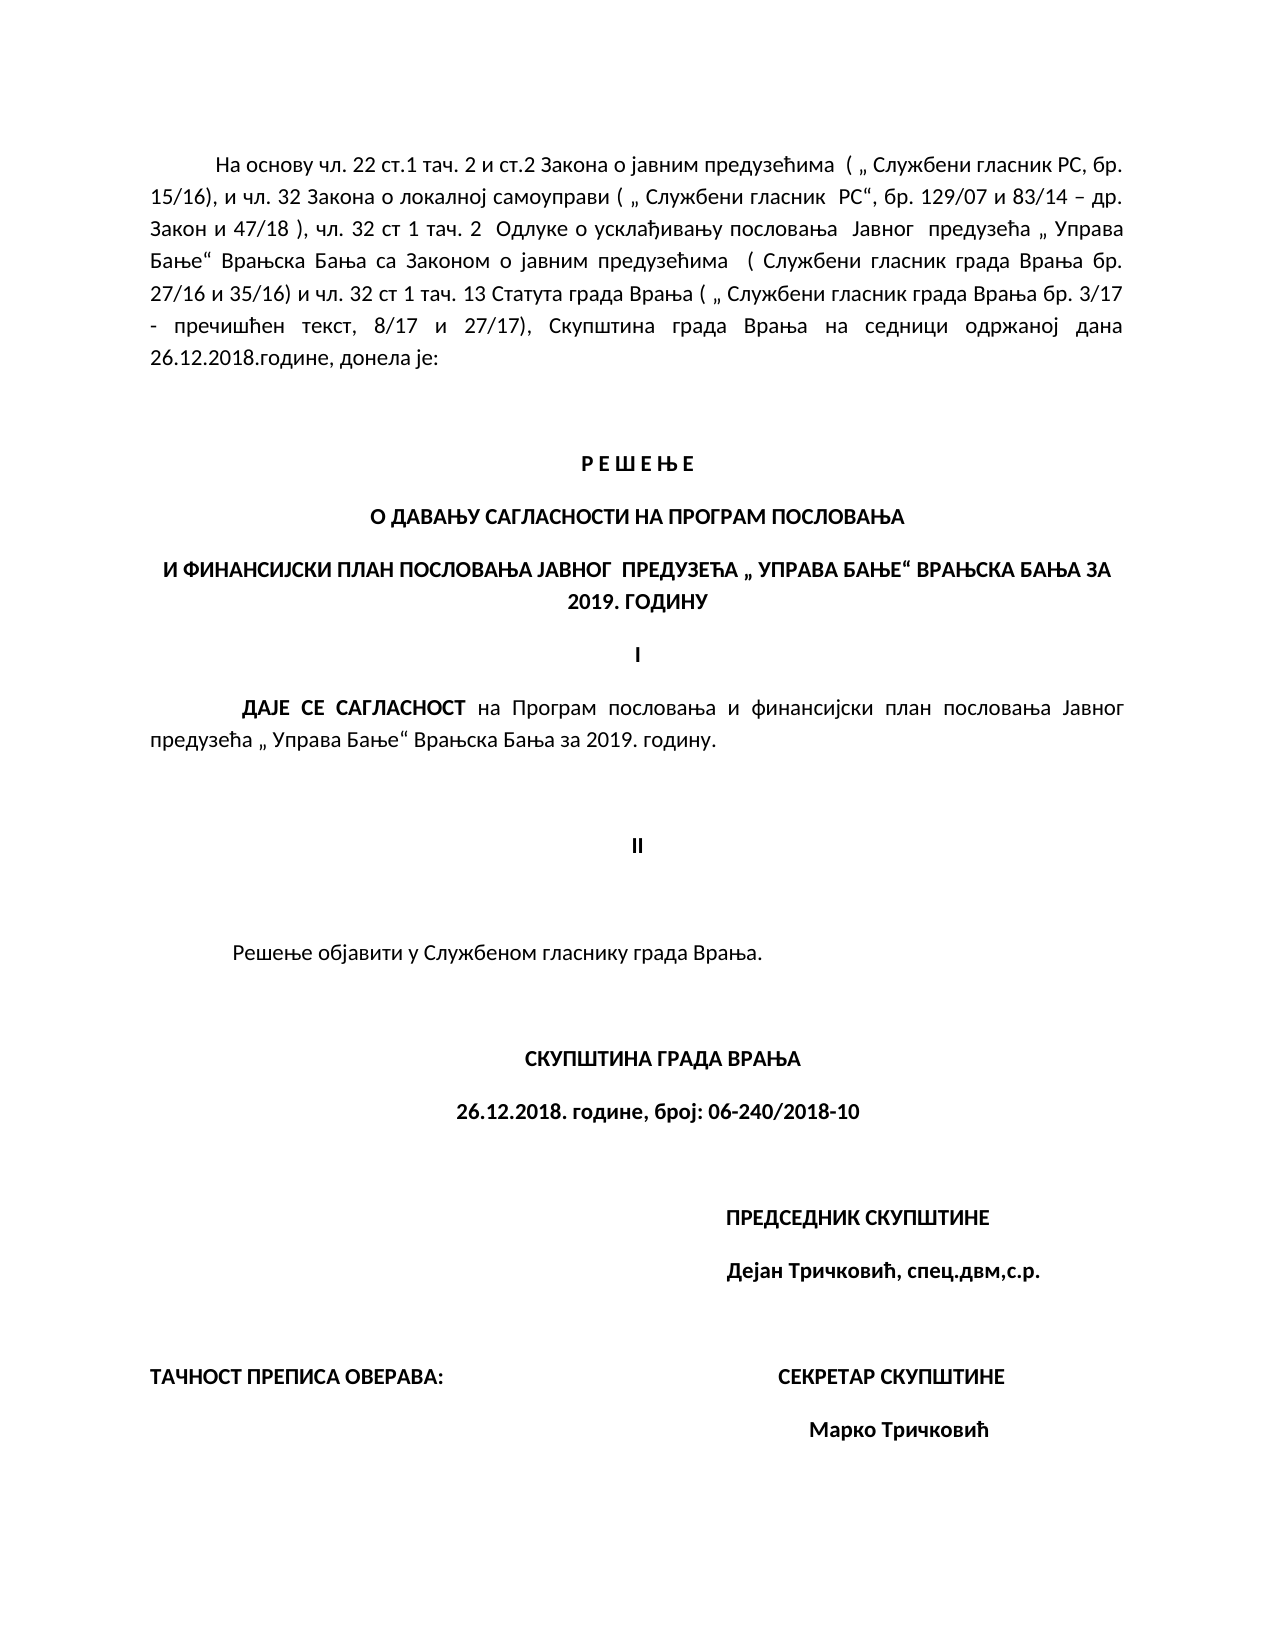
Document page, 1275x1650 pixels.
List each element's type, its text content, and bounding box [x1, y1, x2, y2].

text И ФИНАНСИЈСКИ ПЛАН ПОСЛОВАЊА ЈАВНОГ ПРЕДУЗЕЋА „ УПРАВА БАЊЕ“ ВРАЊСКА БАЊА ЗА 2019. ГОДИНУ [150, 555, 1125, 615]
text 26.12.2018. године, број: 06-240/2018-10 [150, 1097, 1125, 1125]
text Р Е Ш Е Њ Е [150, 449, 1125, 477]
text Дејан Тричковић, спец.двм,с.р. [150, 1256, 1125, 1284]
text ПРЕДСЕДНИК СКУПШТИНЕ [150, 1203, 1125, 1231]
text ТАЧНОСТ ПРЕПИСА ОВЕРАВА: СЕКРЕТАР СКУПШТИНЕ [150, 1362, 1125, 1390]
text II [150, 832, 1125, 860]
text О ДАВАЊУ САГЛАСНОСТИ НА ПРОГРАМ ПОСЛОВАЊА [150, 502, 1125, 530]
text Марко Тричковић [150, 1415, 1125, 1443]
text ДАЈЕ СЕ САГЛАСНОСТ на Програм пословања и финансијски план пословања Јавног предузећа „ Управа Бање“ Врањска Бања за 2019. годину. [150, 693, 1125, 754]
text I [150, 640, 1125, 668]
text На основу чл. 22 ст.1 тач. 2 и ст.2 Закона о јавним предузећима ( „ Службени гласник РС, бр. 15/16), и чл. 32 Закона о локалној самоуправи ( „ Службени гласник РС“, бр. 129/07 и 83/14 – др. Закон и 47/18 ), чл. 32 ст 1 тач. 2 Одлуке о усклађивању пословања Јавног предузећа „ Управа Бање“ Врањска Бања са Законом о јавним предузећима ( Службени гласник града Врања бр. 27/16 и 35/16) и чл. 32 ст 1 тач. 13 Статута града Врања ( „ Службени гласник града Врања бр. 3/17 - пречишћен текст, 8/17 и 27/17), Скупштина града Врања на седници одржаној дана 26.12.2018.године, донела је: [150, 150, 1125, 371]
text СКУПШТИНА ГРАДА ВРАЊА [150, 1044, 1125, 1072]
text Решење објавити у Службеном гласнику града Врања. [150, 938, 1125, 966]
